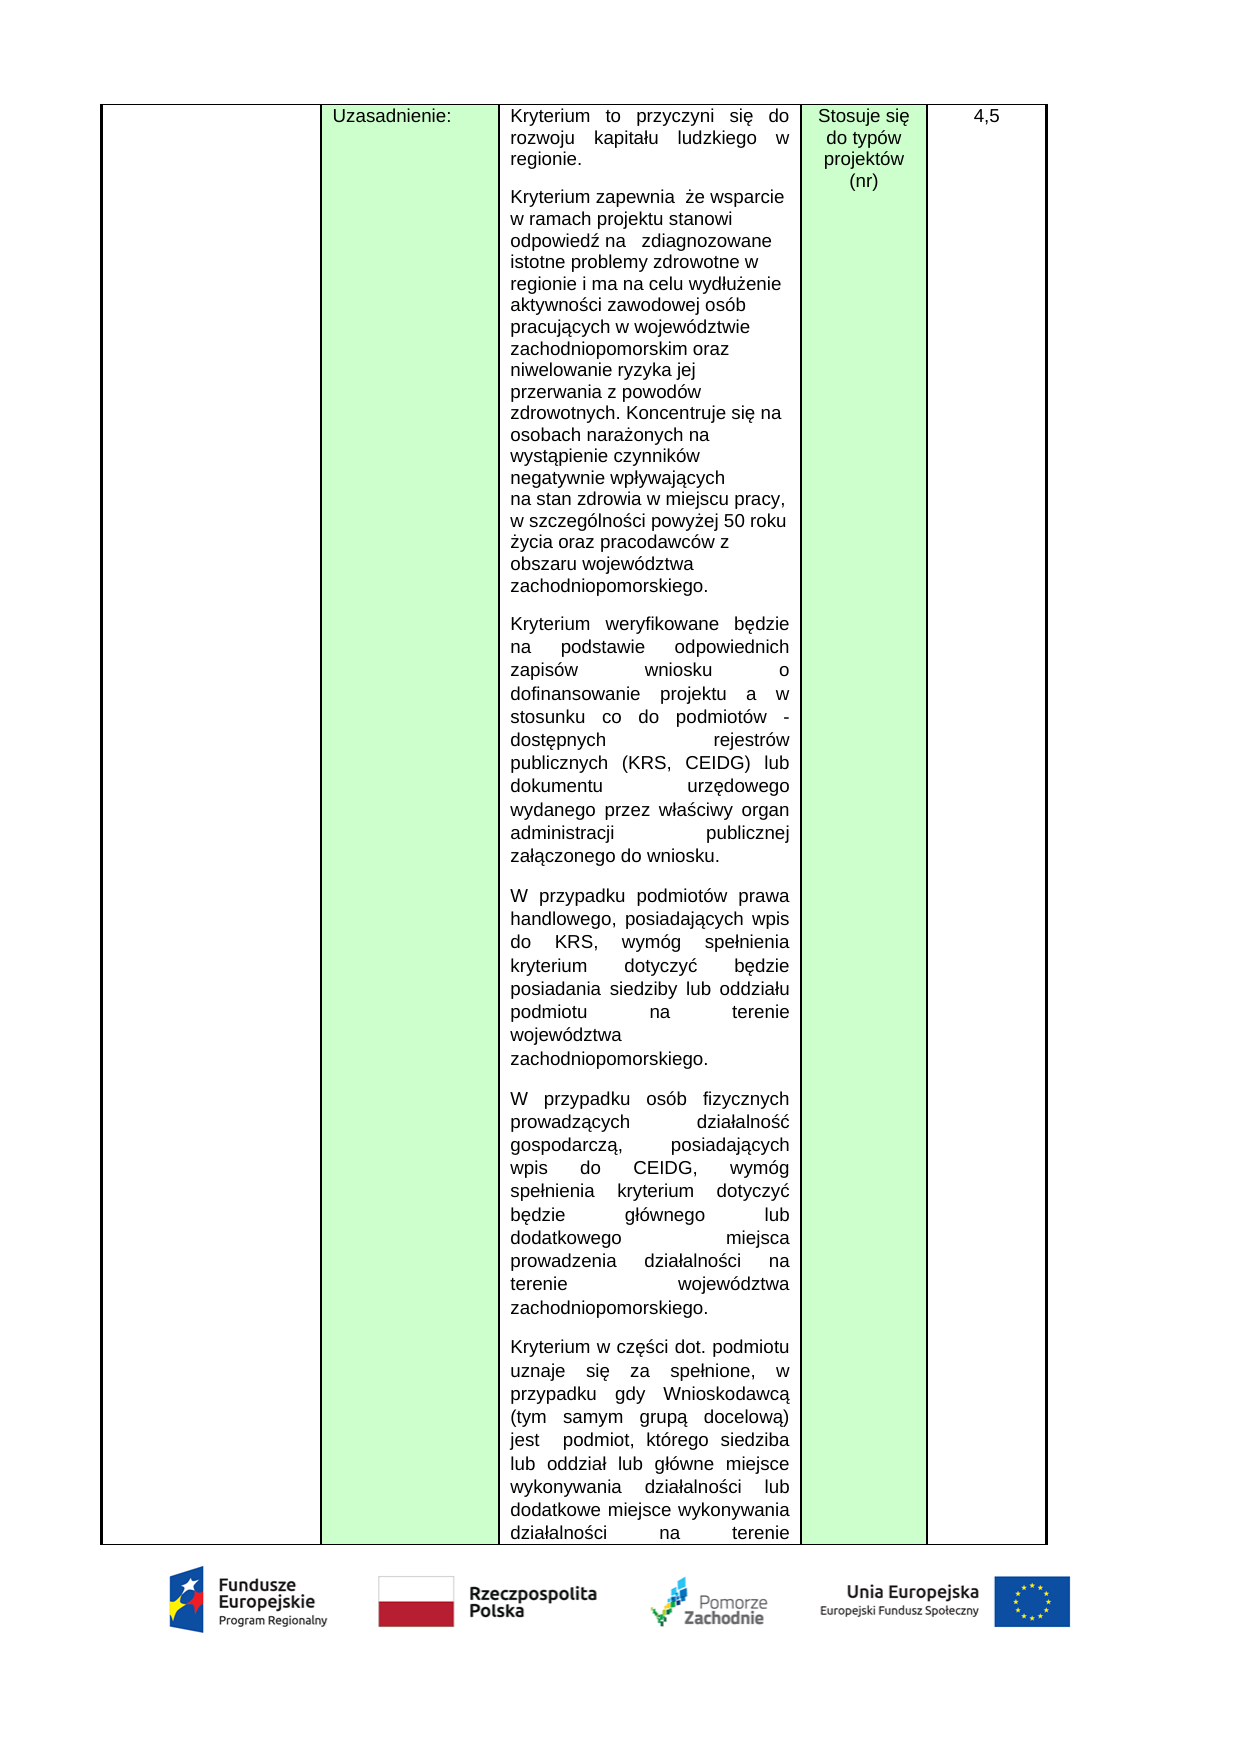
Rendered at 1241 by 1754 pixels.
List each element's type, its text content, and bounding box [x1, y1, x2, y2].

table_cell Stosuje się do typów projektów (nr) [802, 105, 926, 1544]
table_cell 4,5 [928, 105, 1045, 1544]
table_cell Uzasadnienie: [322, 105, 498, 1544]
picture [147, 1548, 1093, 1652]
